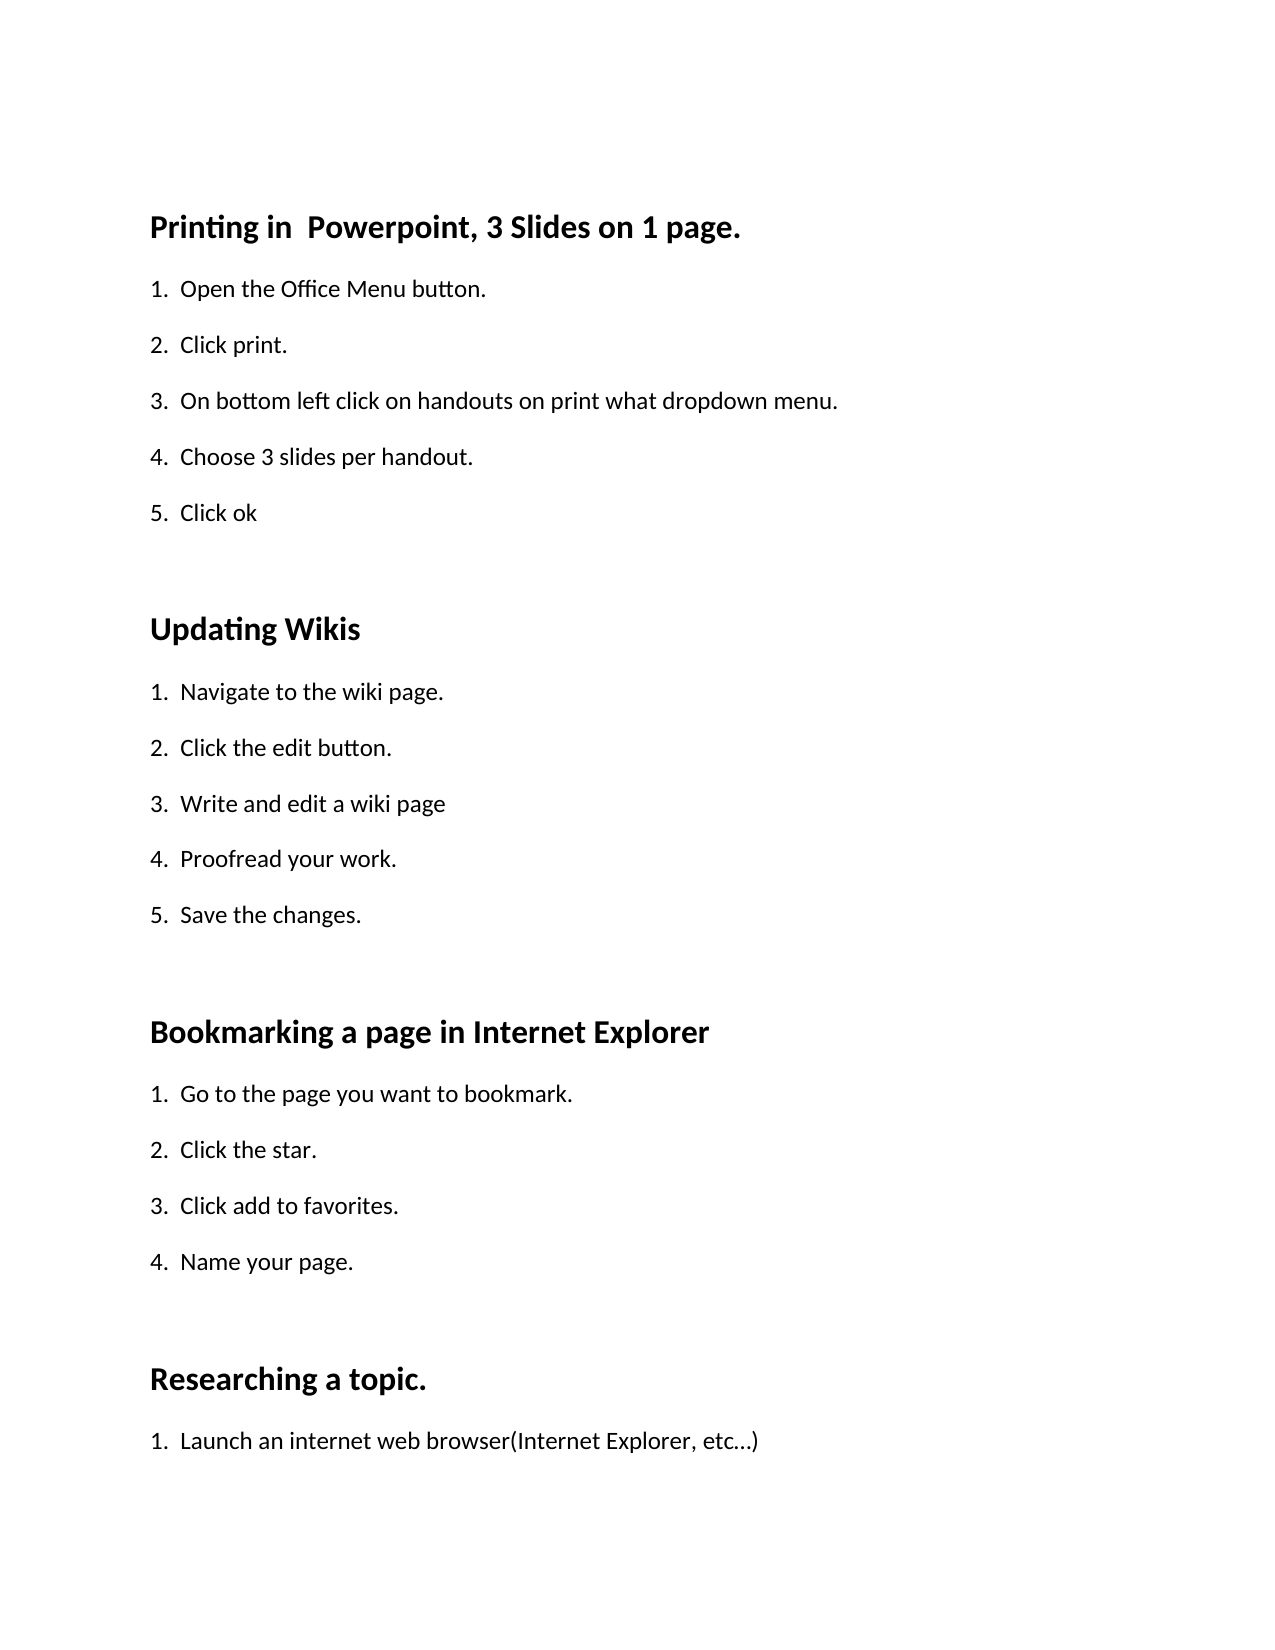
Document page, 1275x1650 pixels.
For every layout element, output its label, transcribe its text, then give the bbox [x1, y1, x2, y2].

text 2. Click print. [150, 329, 1125, 360]
text Researching a topic. [150, 1358, 1125, 1398]
text Bookmarking a page in Internet Explorer [150, 1011, 1125, 1052]
text 1. Launch an internet web browser(Internet Explorer, etc…) [150, 1425, 1125, 1456]
text 3. Write and edit a wiki page [150, 788, 1125, 818]
text 5. Click ok [150, 497, 1125, 527]
text 5. Save the changes. [150, 899, 1125, 930]
text 4. Proofread your work. [150, 843, 1125, 874]
text 4. Name your page. [150, 1246, 1125, 1277]
text 4. Choose 3 slides per handout. [150, 441, 1125, 471]
text 2. Click the star. [150, 1134, 1125, 1165]
text 3. Click add to favorites. [150, 1190, 1125, 1221]
text Updating Wikis [150, 608, 1125, 649]
text 1. Go to the page you want to bookmark. [150, 1079, 1125, 1109]
text 1. Navigate to the wiki page. [150, 676, 1125, 707]
text 1. Open the Office Menu button. [150, 273, 1125, 304]
text Printing in Powerpoint, 3 Slides on 1 page. [150, 206, 1125, 247]
text 3. On bottom left click on handouts on print what dropdown menu. [150, 385, 1125, 416]
text 2. Click the edit button. [150, 732, 1125, 762]
